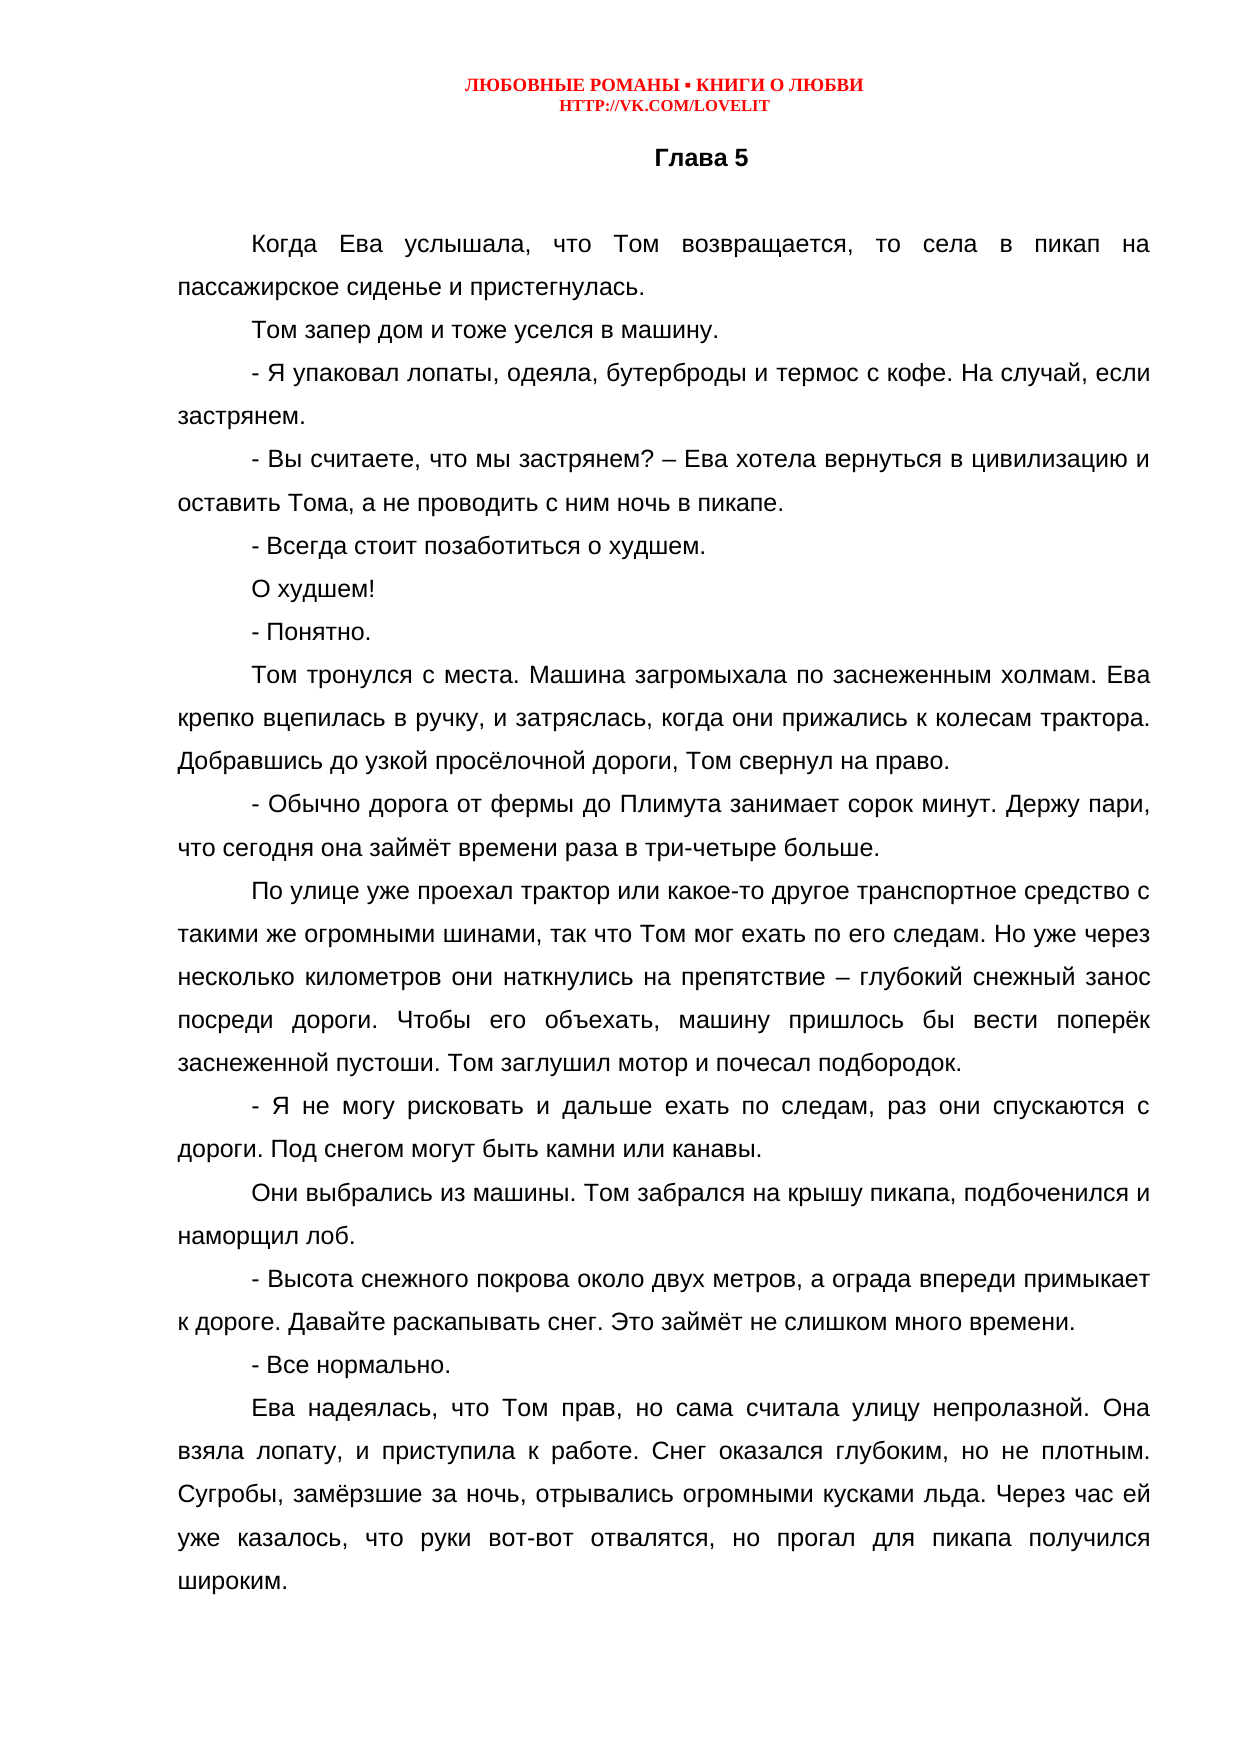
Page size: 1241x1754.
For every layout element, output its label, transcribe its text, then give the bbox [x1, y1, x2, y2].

text - Я не могу рисковать и дальше ехать по следам, раз они спускаются с дороги. Под снегом могут быть камни или канавы. [177, 1091, 1152, 1163]
text Глава 5 [177, 142, 1152, 171]
text - Я упаковал лопаты, одеяла, бутерброды и термос с кофе. На случай, если застрянем. [177, 358, 1152, 430]
text О худшем! [177, 574, 1152, 602]
text - Всегда стоит позаботиться о худшем. [177, 531, 1152, 559]
text Ева надеялась, что Том прав, но сама считала улицу непролазной. Она взяла лопату, и приступила к работе. Снег оказался глубоким, но не плотным. Сугробы, замёрзшие за ночь, отрывались огромными кусками льда. Через час ей уже казалось, что руки вот-вот отвалятся, но прогал для пикапа получился широким. [177, 1393, 1152, 1594]
text - Высота снежного покрова около двух метров, а ограда впереди примыкает к дороге. Давайте раскапывать снег. Это займёт не слишком много времени. [177, 1264, 1152, 1336]
text - Все нормально. [177, 1350, 1152, 1379]
text Том тронулся с места. Машина загромыхала по заснеженным холмам. Ева крепко вцепилась в ручку, и затряслась, когда они прижались к колесам трактора. Добравшись до узкой просёлочной дороги, Том свернул на право. [177, 660, 1152, 775]
text - Обычно дорога от фермы до Плимута занимает сорок минут. Держу пари, что сегодня она займёт времени раза в три-четыре больше. [177, 789, 1152, 861]
text По улице уже проехал трактор или какое-то другое транспортное средство с такими же огромными шинами, так что Том мог ехать по его следам. Но уже через несколько километров они наткнулись на препятствие – глубокий снежный занос посреди дороги. Чтобы его объехать, машину пришлось бы вести поперёк заснеженной пустоши. Том заглушил мотор и почесал подбородок. [177, 876, 1152, 1077]
text - Вы считаете, что мы застрянем? – Ева хотела вернуться в цивилизацию и оставить Тома, а не проводить с ним ночь в пикапе. [177, 444, 1152, 516]
text Том запер дом и тоже уселся в машину. [177, 315, 1152, 344]
text - Понятно. [177, 617, 1152, 646]
text Они выбрались из машины. Том забрался на крышу пикапа, подбоченился и наморщил лоб. [177, 1177, 1152, 1249]
text Когда Ева услышала, что Том возвращается, то села в пикап на пассажирское сиденье и пристегнулась. [177, 229, 1152, 301]
